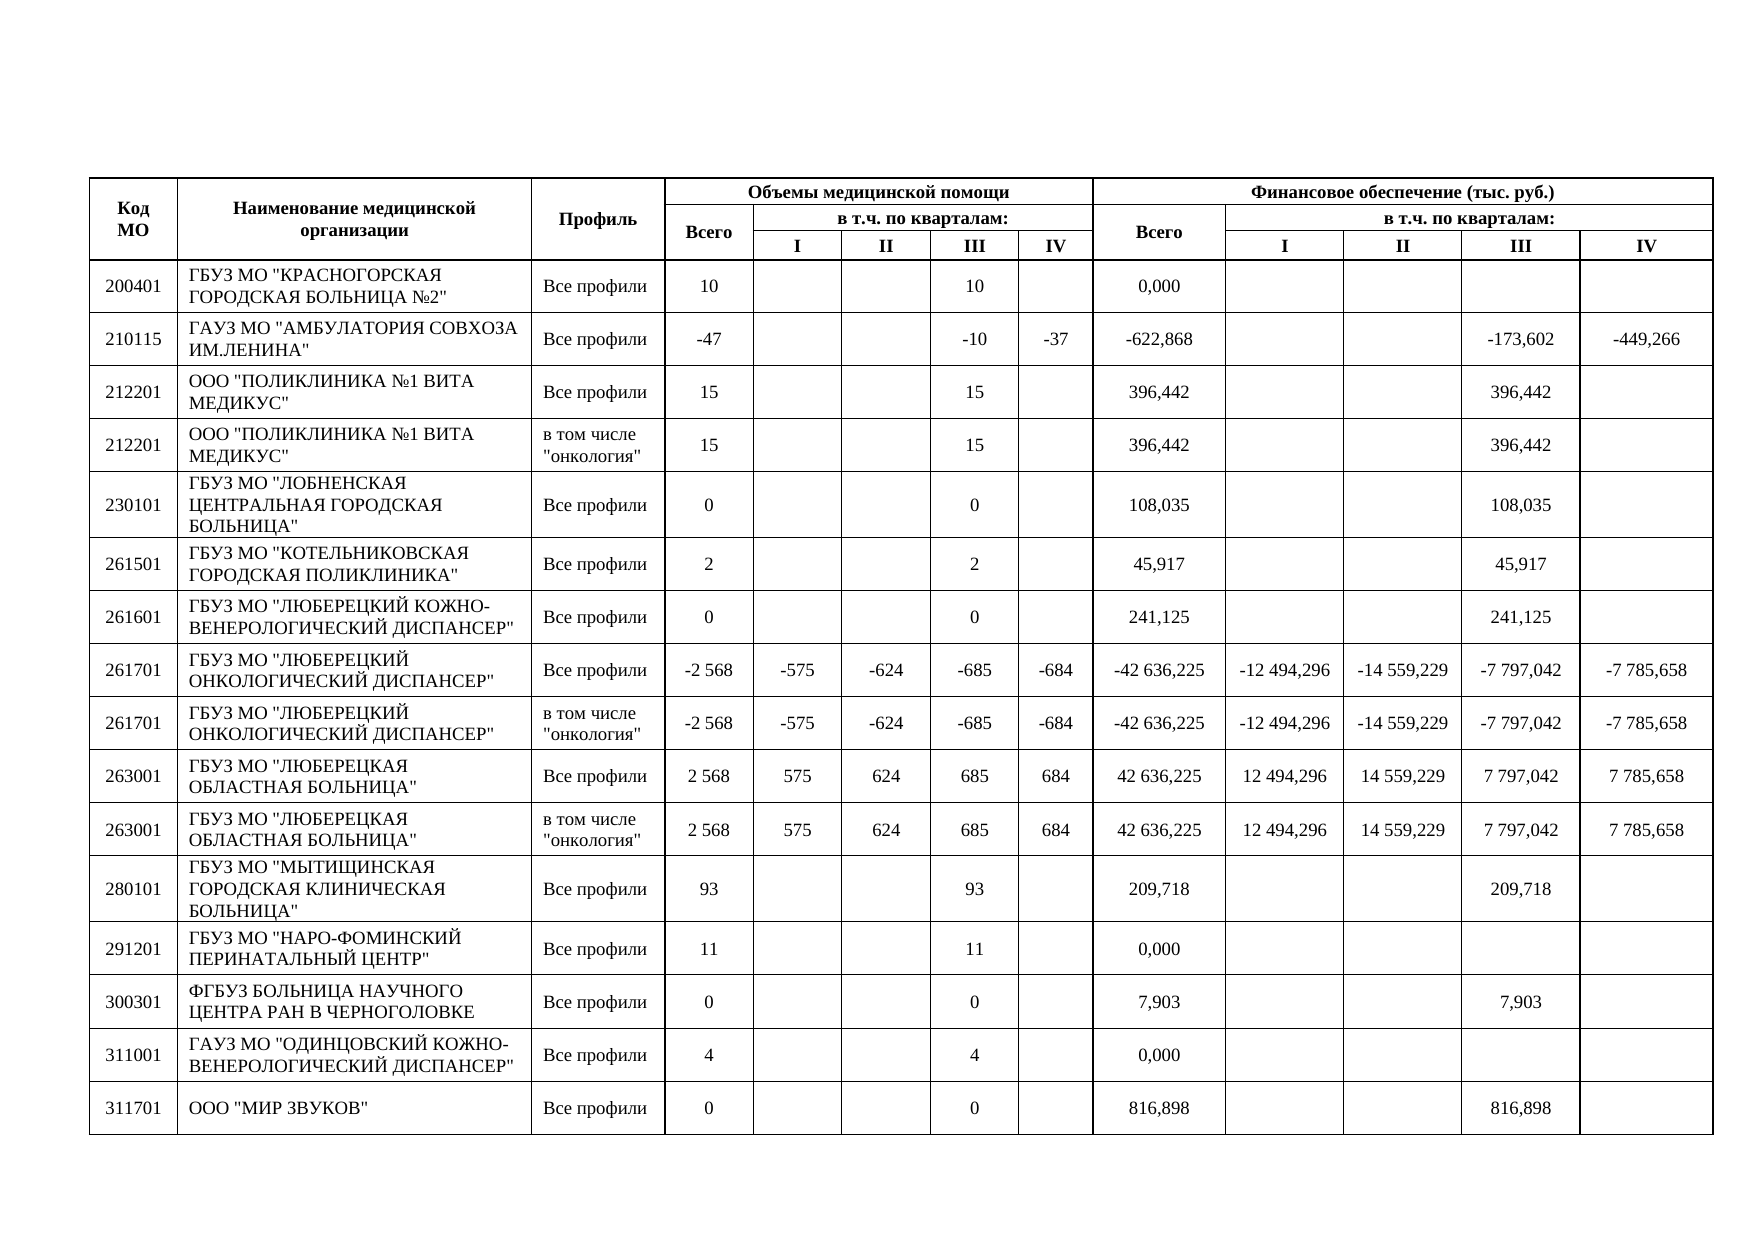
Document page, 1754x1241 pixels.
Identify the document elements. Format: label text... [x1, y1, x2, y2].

table_cell -7 797,042 [1462, 644, 1579, 696]
table_cell 291201 [90, 922, 177, 974]
table_cell 15 [666, 419, 753, 471]
table_cell 14 559,229 [1344, 750, 1461, 802]
table_cell [1344, 538, 1461, 590]
table_cell 7 785,658 [1581, 750, 1712, 802]
table_cell -10 [931, 313, 1018, 365]
table_cell 93 [666, 856, 753, 921]
table_cell [842, 975, 930, 1027]
table_cell 11 [666, 922, 753, 974]
table_cell [1581, 538, 1712, 590]
table_cell 10 [931, 261, 1018, 312]
table_header Финансовое обеспечение (тыс. руб.) [1094, 179, 1712, 204]
table_cell [754, 472, 841, 537]
table_cell [1344, 1029, 1461, 1081]
table_cell [1581, 1082, 1712, 1134]
table_cell [842, 472, 930, 537]
table_cell 209,718 [1094, 856, 1225, 921]
table_cell 12 494,296 [1226, 750, 1343, 802]
table_cell [1344, 591, 1461, 643]
table_cell [1019, 261, 1092, 312]
table_cell [1462, 922, 1579, 974]
table_cell I [754, 231, 841, 258]
table_cell Все профили [532, 1029, 664, 1081]
table_cell -2 568 [666, 644, 753, 696]
table_cell 241,125 [1094, 591, 1225, 643]
table_cell [1226, 419, 1343, 471]
table_cell ООО "МИР ЗВУКОВ" [178, 1082, 531, 1134]
table_cell 0 [931, 1082, 1018, 1134]
table_cell ГАУЗ МО "АМБУЛАТОРИЯ СОВХОЗА ИМ.ЛЕНИНА" [178, 313, 531, 365]
table_cell в т.ч. по кварталам: [754, 205, 1092, 230]
table_cell Все профили [532, 644, 664, 696]
table_cell в том числе "онкология" [532, 419, 664, 471]
table_header Объемы медицинской помощи [666, 179, 1092, 204]
table_cell 0 [666, 472, 753, 537]
table_cell [842, 591, 930, 643]
table_cell -575 [754, 697, 841, 749]
table_cell 624 [842, 803, 930, 855]
table_cell 15 [666, 366, 753, 418]
table_cell 15 [931, 419, 1018, 471]
table_cell [754, 261, 841, 312]
table_cell 7 785,658 [1581, 803, 1712, 855]
table_cell 396,442 [1094, 366, 1225, 418]
table_cell [842, 419, 930, 471]
table_cell [1344, 472, 1461, 537]
table_cell -12 494,296 [1226, 644, 1343, 696]
table_cell [842, 261, 930, 312]
table_cell ГБУЗ МО "ЛОБНЕНСКАЯ ЦЕНТРАЛЬНАЯ ГОРОДСКАЯ БОЛЬНИЦА" [178, 472, 531, 537]
table_cell ГБУЗ МО "ЛЮБЕРЕЦКИЙ ОНКОЛОГИЧЕСКИЙ ДИСПАНСЕР" [178, 697, 531, 749]
table_cell [754, 313, 841, 365]
table_cell 241,125 [1462, 591, 1579, 643]
table_cell 209,718 [1462, 856, 1579, 921]
table_cell 311001 [90, 1029, 177, 1081]
table_cell 7,903 [1462, 975, 1579, 1027]
table_cell -14 559,229 [1344, 697, 1461, 749]
table_cell [1226, 472, 1343, 537]
table_cell -7 785,658 [1581, 644, 1712, 696]
table_cell [1019, 856, 1092, 921]
table_cell [1019, 591, 1092, 643]
table_cell -12 494,296 [1226, 697, 1343, 749]
table_cell 685 [931, 750, 1018, 802]
table_cell 0,000 [1094, 1029, 1225, 1081]
table_cell 0 [931, 975, 1018, 1027]
table_cell 0 [666, 1082, 753, 1134]
table_cell Все профили [532, 366, 664, 418]
table_cell -42 636,225 [1094, 697, 1225, 749]
table_cell Всего [1094, 205, 1225, 258]
table_cell IV [1581, 231, 1712, 258]
table_cell 108,035 [1094, 472, 1225, 537]
table_cell 93 [931, 856, 1018, 921]
table_cell 42 636,225 [1094, 750, 1225, 802]
table_cell -624 [842, 644, 930, 696]
table_cell [1019, 922, 1092, 974]
table_cell Все профили [532, 922, 664, 974]
table_cell [1019, 472, 1092, 537]
table_cell 261601 [90, 591, 177, 643]
table_cell в том числе "онкология" [532, 697, 664, 749]
table_cell 816,898 [1094, 1082, 1225, 1134]
table_cell [754, 975, 841, 1027]
table_cell [1581, 1029, 1712, 1081]
table_cell [1019, 366, 1092, 418]
table_cell [1226, 366, 1343, 418]
table_cell 261701 [90, 644, 177, 696]
table_cell 0 [666, 975, 753, 1027]
table_cell Все профили [532, 750, 664, 802]
table_cell [842, 1082, 930, 1134]
table_cell 7 797,042 [1462, 750, 1579, 802]
table_cell ГБУЗ МО "ЛЮБЕРЕЦКАЯ ОБЛАСТНАЯ БОЛЬНИЦА" [178, 803, 531, 855]
table_cell -685 [931, 644, 1018, 696]
table_cell [1226, 261, 1343, 312]
table_cell [1226, 591, 1343, 643]
table_cell 0,000 [1094, 261, 1225, 312]
table_cell ГБУЗ МО "ЛЮБЕРЕЦКИЙ КОЖНО-ВЕНЕРОЛОГИЧЕСКИЙ ДИСПАНСЕР" [178, 591, 531, 643]
table_cell -37 [1019, 313, 1092, 365]
table_cell -2 568 [666, 697, 753, 749]
table_cell [1462, 261, 1579, 312]
table_cell Все профили [532, 261, 664, 312]
table_cell 200401 [90, 261, 177, 312]
table_cell [1344, 419, 1461, 471]
table_cell II [842, 231, 930, 258]
table_cell [754, 1082, 841, 1134]
table_cell II [1344, 231, 1461, 258]
table_cell [1581, 922, 1712, 974]
table_cell -575 [754, 644, 841, 696]
table_cell 4 [931, 1029, 1018, 1081]
table_cell -42 636,225 [1094, 644, 1225, 696]
table_cell Все профили [532, 538, 664, 590]
table_cell [1019, 975, 1092, 1027]
table_cell [754, 591, 841, 643]
table_cell 624 [842, 750, 930, 802]
table_header Профиль [532, 179, 664, 258]
table_cell ГБУЗ МО "ЛЮБЕРЕЦКАЯ ОБЛАСТНАЯ БОЛЬНИЦА" [178, 750, 531, 802]
table_cell 0,000 [1094, 922, 1225, 974]
table_cell 14 559,229 [1344, 803, 1461, 855]
table_cell [1226, 1082, 1343, 1134]
table_cell [1019, 538, 1092, 590]
table_cell 2 [931, 538, 1018, 590]
table_cell [754, 922, 841, 974]
table_cell -7 785,658 [1581, 697, 1712, 749]
table_cell [842, 922, 930, 974]
table_cell Все профили [532, 472, 664, 537]
table_cell 10 [666, 261, 753, 312]
table_cell 0 [666, 591, 753, 643]
table_cell [1344, 1082, 1461, 1134]
table_cell Все профили [532, 313, 664, 365]
table_cell в т.ч. по кварталам: [1226, 205, 1712, 230]
table_cell [1581, 591, 1712, 643]
table_cell 2 [666, 538, 753, 590]
table_cell Все профили [532, 975, 664, 1027]
table_cell Все профили [532, 1082, 664, 1134]
table_cell 212201 [90, 366, 177, 418]
table_header Код МО [90, 179, 177, 258]
table_cell 575 [754, 750, 841, 802]
table_cell 2 568 [666, 750, 753, 802]
table_cell ГБУЗ МО "КОТЕЛЬНИКОВСКАЯ ГОРОДСКАЯ ПОЛИКЛИНИКА" [178, 538, 531, 590]
table_cell [1581, 856, 1712, 921]
table_cell 684 [1019, 750, 1092, 802]
table_cell [1344, 975, 1461, 1027]
table_cell [754, 538, 841, 590]
table_cell -684 [1019, 644, 1092, 696]
table_cell [1344, 261, 1461, 312]
table_cell [842, 856, 930, 921]
table_cell [1344, 922, 1461, 974]
table_cell 396,442 [1094, 419, 1225, 471]
table_cell [754, 856, 841, 921]
table_cell [842, 538, 930, 590]
table_cell [1226, 922, 1343, 974]
table_cell ФГБУЗ БОЛЬНИЦА НАУЧНОГО ЦЕНТРА РАН В ЧЕРНОГОЛОВКЕ [178, 975, 531, 1027]
table_cell [1226, 313, 1343, 365]
table_cell [842, 366, 930, 418]
table_cell 7 797,042 [1462, 803, 1579, 855]
table_cell 684 [1019, 803, 1092, 855]
table_cell 263001 [90, 803, 177, 855]
table_cell 396,442 [1462, 419, 1579, 471]
table_cell ООО "ПОЛИКЛИНИКА №1 ВИТА МЕДИКУС" [178, 419, 531, 471]
table_cell 15 [931, 366, 1018, 418]
table_cell [754, 1029, 841, 1081]
table_cell III [931, 231, 1018, 258]
table_cell 45,917 [1462, 538, 1579, 590]
table_cell Всего [666, 205, 753, 258]
table_cell 42 636,225 [1094, 803, 1225, 855]
table_cell [842, 313, 930, 365]
table_cell ГБУЗ МО "КРАСНОГОРСКАЯ ГОРОДСКАЯ БОЛЬНИЦА №2" [178, 261, 531, 312]
table_cell [1581, 419, 1712, 471]
table_cell -622,868 [1094, 313, 1225, 365]
table_cell [754, 419, 841, 471]
table_cell ООО "ПОЛИКЛИНИКА №1 ВИТА МЕДИКУС" [178, 366, 531, 418]
table_cell 11 [931, 922, 1018, 974]
table_cell ГБУЗ МО "ЛЮБЕРЕЦКИЙ ОНКОЛОГИЧЕСКИЙ ДИСПАНСЕР" [178, 644, 531, 696]
table_cell [1226, 538, 1343, 590]
table_cell 2 568 [666, 803, 753, 855]
table_cell III [1462, 231, 1579, 258]
table_cell -685 [931, 697, 1018, 749]
table_cell -624 [842, 697, 930, 749]
table_cell 575 [754, 803, 841, 855]
table_cell Все профили [532, 856, 664, 921]
table_cell [1226, 1029, 1343, 1081]
table_cell Все профили [532, 591, 664, 643]
table_cell 261501 [90, 538, 177, 590]
table_cell -684 [1019, 697, 1092, 749]
table_cell [1226, 975, 1343, 1027]
table_cell [1462, 1029, 1579, 1081]
table_cell 0 [931, 472, 1018, 537]
table_cell 311701 [90, 1082, 177, 1134]
table_cell 4 [666, 1029, 753, 1081]
table_cell в том числе "онкология" [532, 803, 664, 855]
table_cell [1019, 419, 1092, 471]
table_cell ГБУЗ МО "НАРО-ФОМИНСКИЙ ПЕРИНАТАЛЬНЫЙ ЦЕНТР" [178, 922, 531, 974]
table_cell -14 559,229 [1344, 644, 1461, 696]
table_cell IV [1019, 231, 1092, 258]
table_cell ГАУЗ МО "ОДИНЦОВСКИЙ КОЖНО-ВЕНЕРОЛОГИЧЕСКИЙ ДИСПАНСЕР" [178, 1029, 531, 1081]
table_cell [1344, 313, 1461, 365]
table_cell 12 494,296 [1226, 803, 1343, 855]
table_cell 396,442 [1462, 366, 1579, 418]
table_cell [1581, 366, 1712, 418]
table_cell [842, 1029, 930, 1081]
table_cell [1019, 1082, 1092, 1134]
table_cell [1581, 472, 1712, 537]
table_cell 7,903 [1094, 975, 1225, 1027]
table_cell -7 797,042 [1462, 697, 1579, 749]
table_cell [1019, 1029, 1092, 1081]
table_cell I [1226, 231, 1343, 258]
table_cell -47 [666, 313, 753, 365]
table_cell -449,266 [1581, 313, 1712, 365]
table_cell [1344, 856, 1461, 921]
table_cell 261701 [90, 697, 177, 749]
table_cell 210115 [90, 313, 177, 365]
table_cell [1344, 366, 1461, 418]
table_cell 212201 [90, 419, 177, 471]
table_cell [1581, 261, 1712, 312]
table_cell [754, 366, 841, 418]
table_cell -173,602 [1462, 313, 1579, 365]
table_cell 0 [931, 591, 1018, 643]
table_cell 230101 [90, 472, 177, 537]
table_cell 816,898 [1462, 1082, 1579, 1134]
table_cell ГБУЗ МО "МЫТИЩИНСКАЯ ГОРОДСКАЯ КЛИНИЧЕСКАЯ БОЛЬНИЦА" [178, 856, 531, 921]
table_cell [1581, 975, 1712, 1027]
table_cell 108,035 [1462, 472, 1579, 537]
table_cell 263001 [90, 750, 177, 802]
table_cell 280101 [90, 856, 177, 921]
table_cell 685 [931, 803, 1018, 855]
table_header Наименование медицинской организации [178, 179, 531, 258]
table_cell 300301 [90, 975, 177, 1027]
table_cell 45,917 [1094, 538, 1225, 590]
table_cell [1226, 856, 1343, 921]
